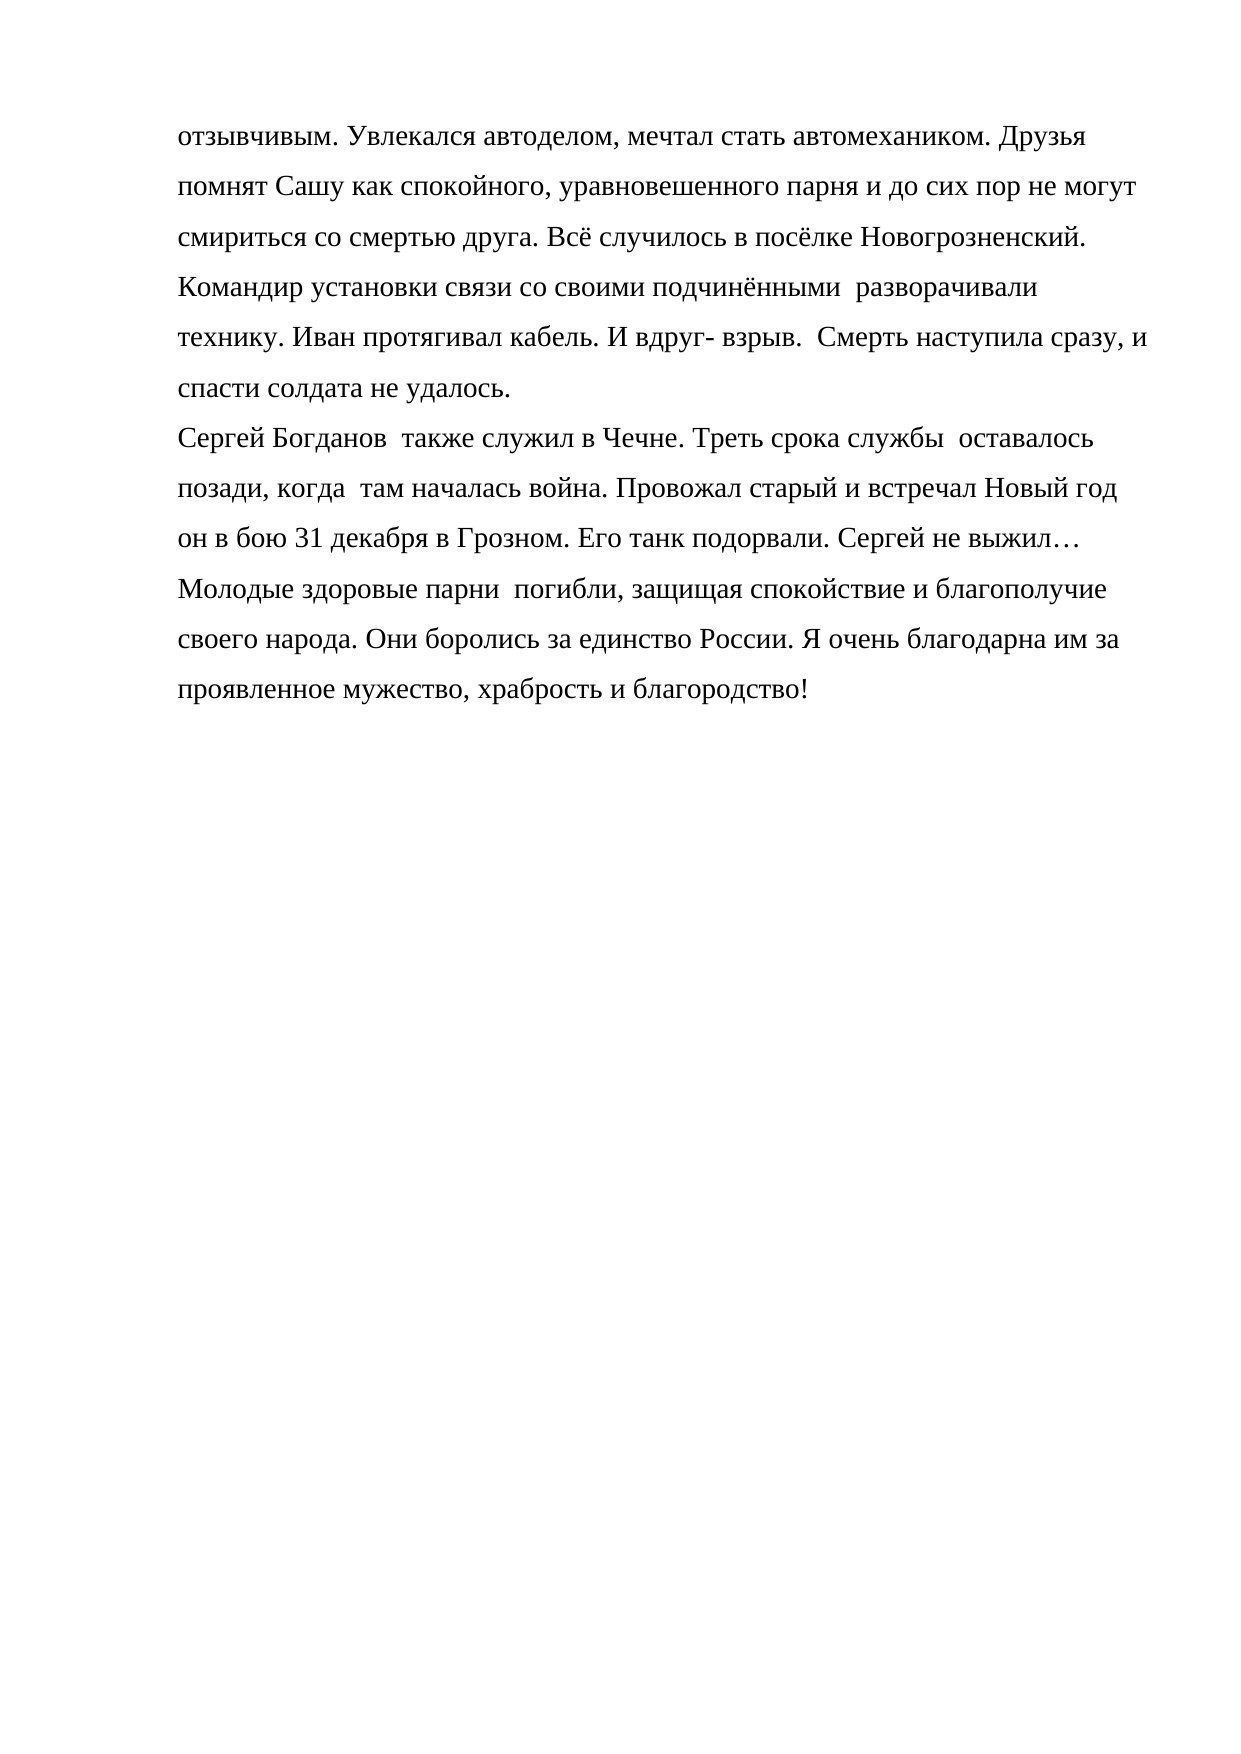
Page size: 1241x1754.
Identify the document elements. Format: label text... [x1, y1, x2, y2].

text Молодые здоровые парни погибли, защищая спокойствие и благополучие своего народа. Они боролись за единство России. Я очень благодарна им за проявленное мужество, храбрость и благородство! [177, 571, 1152, 705]
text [177, 118, 1152, 554]
